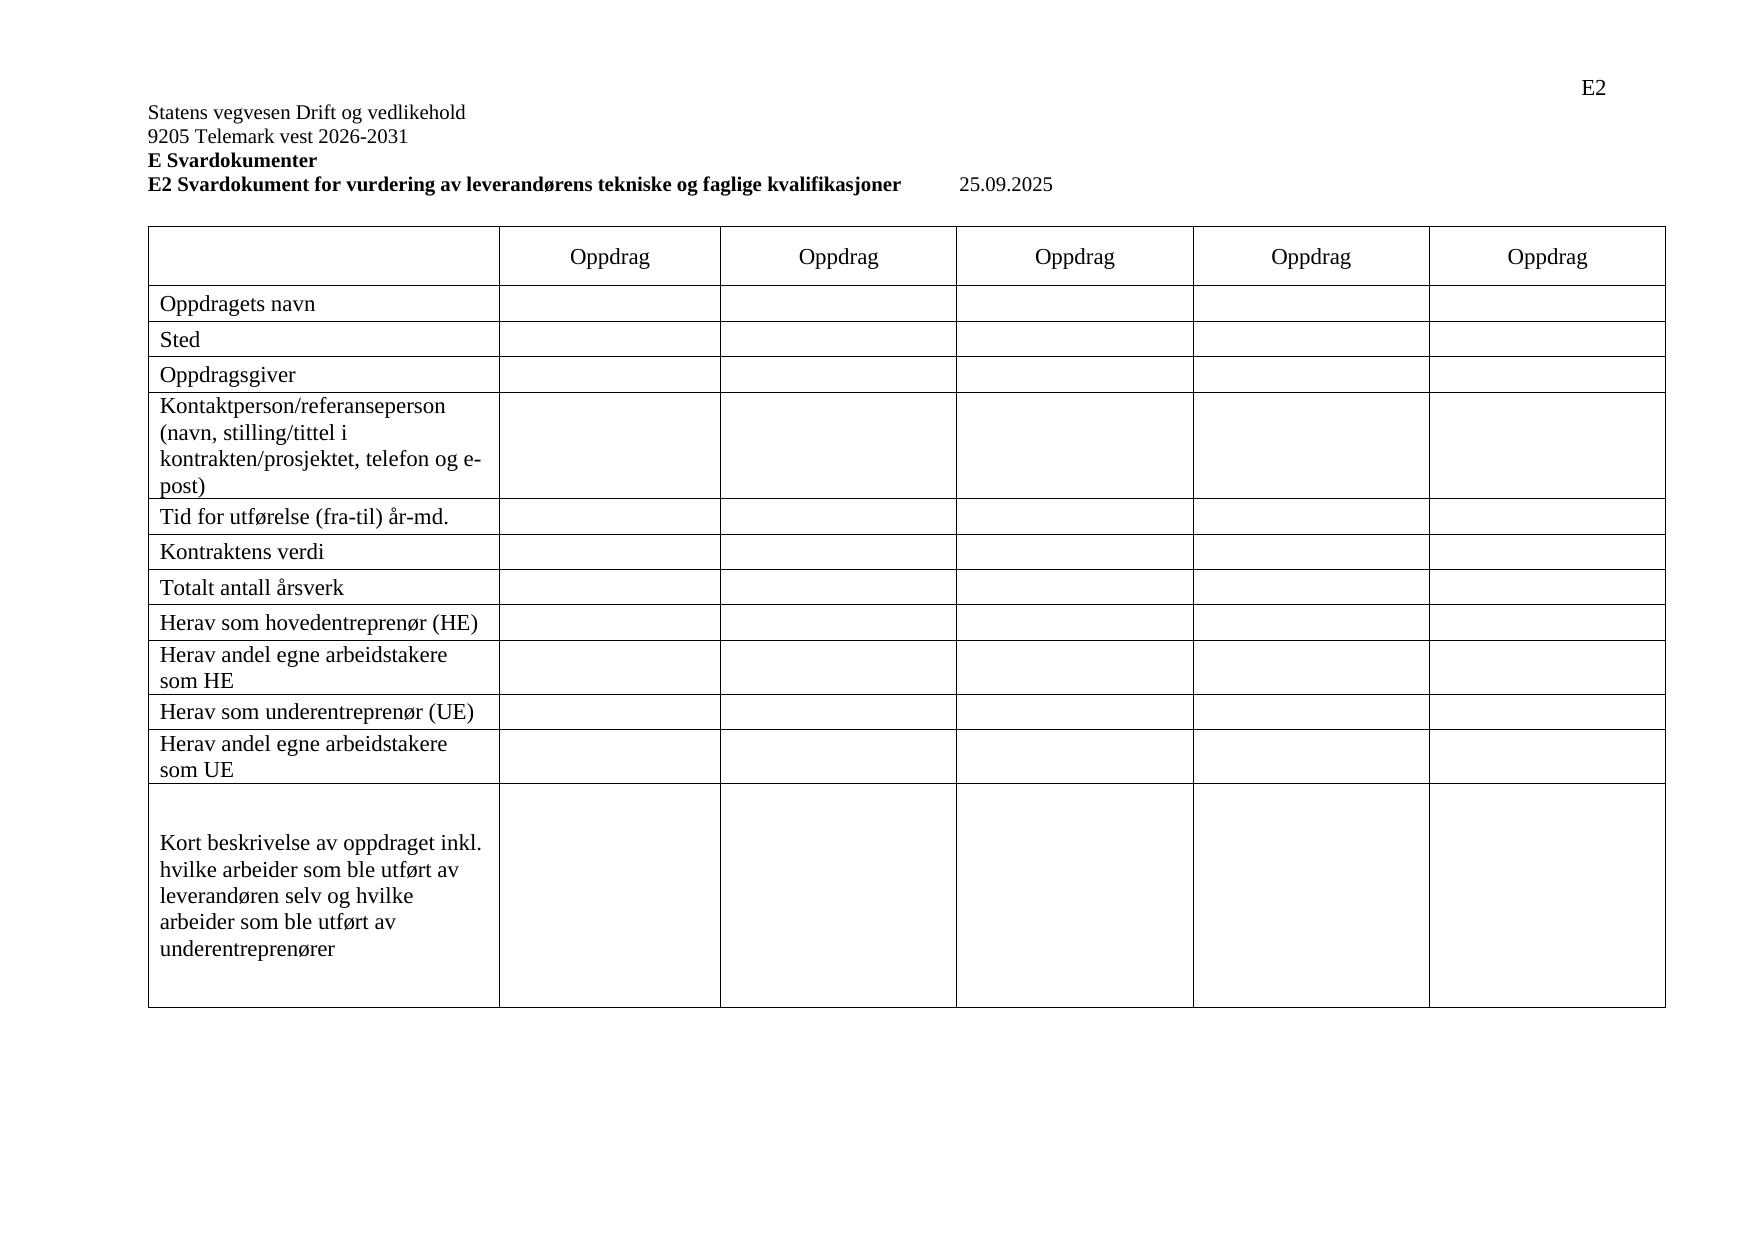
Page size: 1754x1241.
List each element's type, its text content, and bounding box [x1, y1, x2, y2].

table_cell [721, 695, 956, 729]
table_cell Oppdragets navn [149, 286, 499, 321]
table_cell [1194, 393, 1429, 498]
table_cell [1430, 784, 1665, 1007]
table_cell [500, 641, 720, 693]
table_cell [1194, 784, 1429, 1007]
table_cell [500, 322, 720, 356]
table_cell [500, 570, 720, 604]
table_cell [1194, 641, 1429, 693]
table_cell [500, 605, 720, 640]
table_cell Herav som underentreprenør (UE) [149, 695, 499, 729]
table_cell Kontraktens verdi [149, 535, 499, 569]
table_cell [957, 322, 1193, 356]
table_cell [1430, 393, 1665, 498]
table_header Oppdrag [957, 227, 1193, 285]
table_cell [1194, 695, 1429, 729]
table_cell [957, 695, 1193, 729]
table_cell [1194, 570, 1429, 604]
table_cell [1430, 641, 1665, 693]
table_cell [1430, 730, 1665, 783]
table_cell [957, 393, 1193, 498]
table_cell [1430, 286, 1665, 321]
table_cell [1194, 357, 1429, 392]
table_cell [957, 784, 1193, 1007]
table_cell [721, 730, 956, 783]
table_cell Tid for utførelse (fra-til) år-md. [149, 499, 499, 533]
table_cell [1194, 605, 1429, 640]
table_cell [957, 357, 1193, 392]
table_cell [1430, 695, 1665, 729]
table_cell [1430, 499, 1665, 533]
table_cell Herav som hovedentreprenør (HE) [149, 605, 499, 640]
table_cell [721, 605, 956, 640]
table_header Oppdrag [721, 227, 956, 285]
table_cell Oppdragsgiver [149, 357, 499, 392]
table_cell [721, 535, 956, 569]
table_cell [1430, 535, 1665, 569]
table_header Oppdrag [500, 227, 720, 285]
table_cell [721, 322, 956, 356]
table_cell [957, 286, 1193, 321]
table_cell [1194, 499, 1429, 533]
table_cell [1194, 286, 1429, 321]
table_header Oppdrag [1430, 227, 1665, 285]
table_cell [957, 535, 1193, 569]
table_header Oppdrag [1194, 227, 1429, 285]
table_cell [721, 357, 956, 392]
table_cell [957, 641, 1193, 693]
table_cell [721, 570, 956, 604]
table_cell [957, 499, 1193, 533]
table_cell Herav andel egne arbeidstakere som UE [149, 730, 499, 783]
table_cell [500, 499, 720, 533]
table_cell [721, 499, 956, 533]
table_cell [957, 570, 1193, 604]
table_cell [957, 605, 1193, 640]
table_cell [500, 535, 720, 569]
table_cell [957, 730, 1193, 783]
table_cell Herav andel egne arbeidstakere som HE [149, 641, 499, 693]
table_cell [500, 286, 720, 321]
table_cell [500, 357, 720, 392]
table_cell Sted [149, 322, 499, 356]
table_cell [1430, 357, 1665, 392]
table_cell [500, 730, 720, 783]
table_header [149, 227, 499, 285]
table_cell [1194, 730, 1429, 783]
table_cell [721, 784, 956, 1007]
table_cell [1430, 605, 1665, 640]
table_cell [500, 784, 720, 1007]
table_cell Totalt antall årsverk [149, 570, 499, 604]
table_cell Kontaktperson/referanseperson (navn, stilling/tittel i kontrakten/prosjektet, telefon og e-post) [149, 393, 499, 498]
table_cell [721, 393, 956, 498]
table_cell [721, 641, 956, 693]
table_cell [500, 695, 720, 729]
table_cell [1430, 570, 1665, 604]
table_cell [1430, 322, 1665, 356]
table_cell [500, 393, 720, 498]
table_cell Kort beskrivelse av oppdraget inkl. hvilke arbeider som ble utført av leverandøren selv og hvilke arbeider som ble utført av underentreprenører [149, 784, 499, 1007]
table_cell [721, 286, 956, 321]
table_cell [1194, 322, 1429, 356]
table_cell [1194, 535, 1429, 569]
